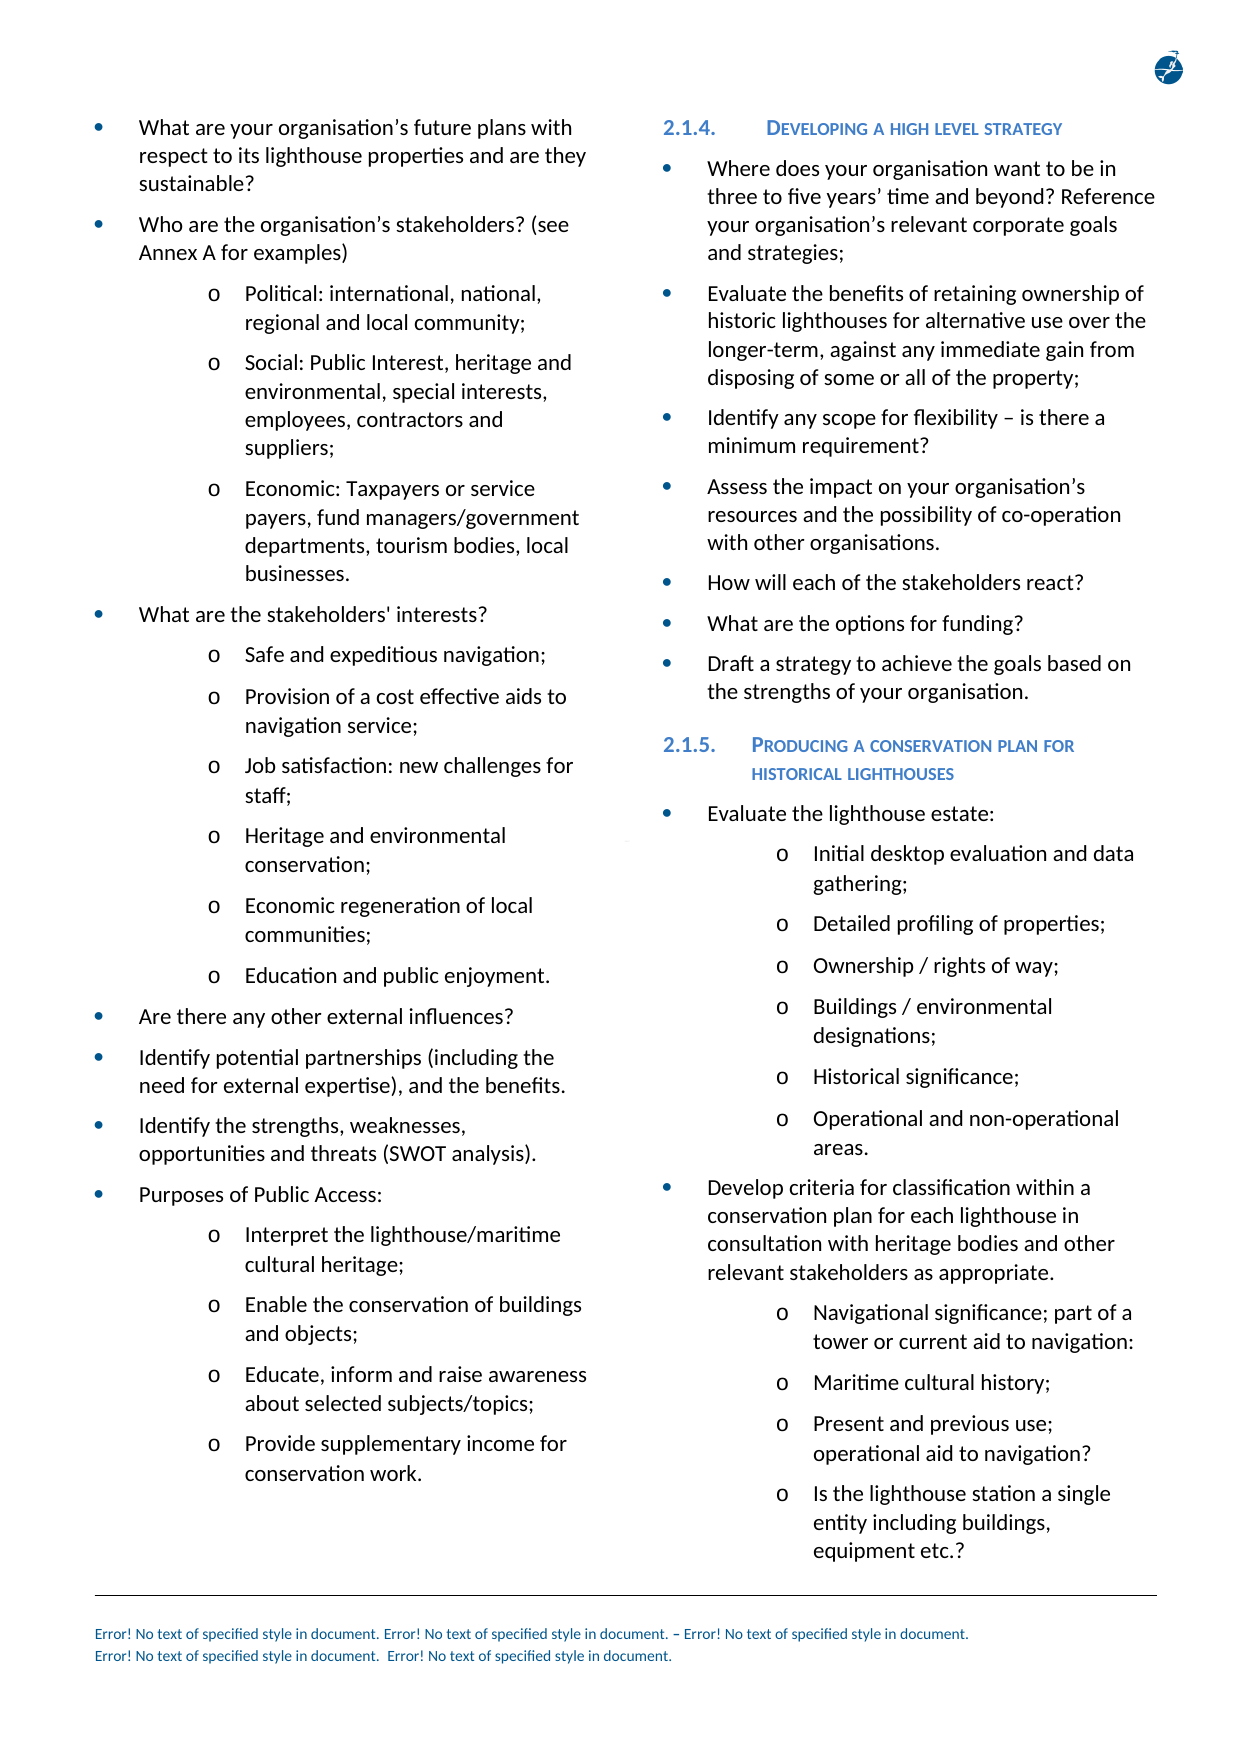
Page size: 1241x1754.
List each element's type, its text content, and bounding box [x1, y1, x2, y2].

list Interpret the lighthouse/maritime cultural heritage; [207, 1221, 589, 1278]
text Identify any scope for flexibility – is there a minimum requirement? [663, 403, 1157, 459]
list Is the lighthouse station a single entity including buildings, equipment etc.? [775, 1479, 1157, 1564]
text Draft a strategy to achieve the goals based on the strengths of your organisation. [663, 649, 1157, 705]
list Initial desktop evaluation and data gathering; [775, 839, 1157, 897]
text Purposes of Public Access: [94, 1180, 589, 1208]
list Provision of a cost effective aids to navigation service; [207, 682, 589, 739]
list Job satisfaction: new challenges for staff; [207, 752, 589, 809]
list Political: international, national, regional and local community; [207, 279, 589, 336]
list Buildings / environmental designations; [775, 992, 1157, 1050]
list Educate, inform and raise awareness about selected subjects/topics; [207, 1360, 589, 1417]
text What are the options for funding? [663, 609, 1157, 637]
list Historical significance; [775, 1062, 1157, 1091]
text Develop criteria for classification within a conservation plan for each lighthouse in consultation with heritage bodies and other relevant stakeholders as appropriate. [663, 1173, 1157, 1286]
text What are the stakeholders' interests? [94, 600, 589, 628]
list Social: Public Interest, heritage and environmental, special interests, employees, contractors and suppliers; [207, 348, 589, 462]
list Economic: Taxpayers or service payers, fund managers/government departments, tourism bodies, local businesses. [207, 474, 589, 587]
list Safe and expeditious navigation; [207, 640, 589, 669]
text Are there any other external influences? [94, 1002, 589, 1030]
list Ownership / rights of way; [775, 951, 1157, 980]
list Present and previous use; operational aid to navigation? [775, 1409, 1157, 1467]
text Assess the impact on your organisation’s resources and the possibility of co-operation with other organisations. [663, 472, 1157, 556]
subtitle Developing a high level strategy [663, 113, 1157, 142]
text Identify potential partnerships (including the need for external expertise), and the benefits. [94, 1043, 589, 1099]
list Maritime cultural history; [775, 1368, 1157, 1397]
text What are your organisation’s future plans with respect to its lighthouse properties and are they sustainable? [94, 113, 589, 198]
text Where does your organisation want to be in three to five years’ time and beyond? Reference your organisation’s relevant corporate goals and strategies; [663, 154, 1157, 266]
list Navigational significance; part of a tower or current aid to navigation: [775, 1298, 1157, 1355]
text Identify the strengths, weaknesses, opportunities and threats (SWOT analysis). [94, 1111, 589, 1167]
text Evaluate the benefits of retaining ownership of historic lighthouses for alternative use over the longer-term, against any immediate gain from disposing of some or all of the property; [663, 279, 1157, 391]
text Evaluate the lighthouse estate: [663, 799, 1157, 827]
subtitle Producing a conservation plan for historical lighthouses [663, 730, 1157, 786]
text How will each of the stakeholders react? [663, 568, 1157, 596]
list Operational and non-operational areas. [775, 1104, 1157, 1161]
list Detailed profiling of properties; [775, 909, 1157, 938]
list Economic regeneration of local communities; [207, 891, 589, 948]
list Provide supplementary income for conservation work. [207, 1429, 589, 1487]
text Who are the organisation’s stakeholders? (see Annex A for examples) [94, 210, 589, 266]
list Education and public enjoyment. [207, 961, 589, 990]
list Heritage and environmental conservation; [207, 821, 589, 878]
list Enable the conservation of buildings and objects; [207, 1290, 589, 1347]
picture [1123, 0, 1241, 119]
